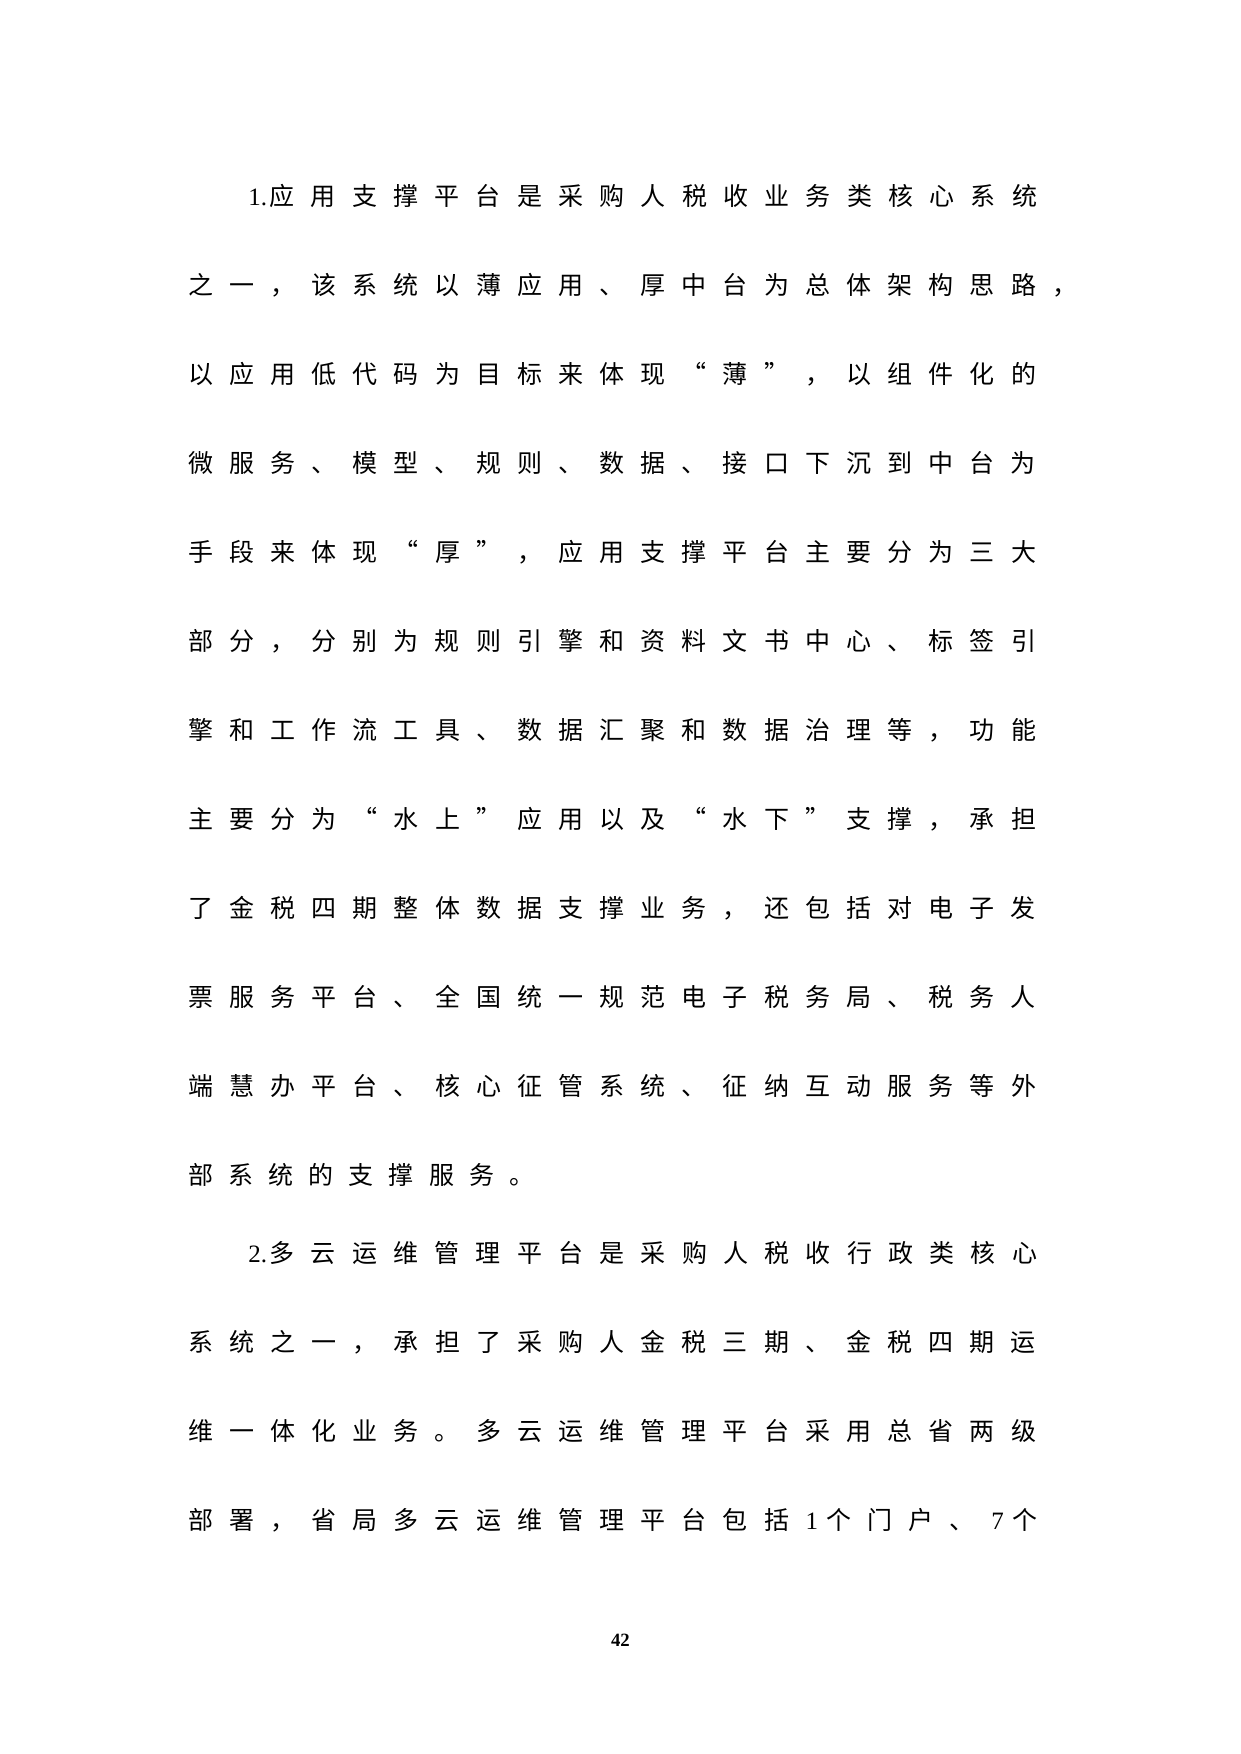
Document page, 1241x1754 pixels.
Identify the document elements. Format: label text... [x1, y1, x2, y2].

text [188, 1222, 1052, 1548]
text 1.应用支撑平台是采购人税收业务类核心系统之一，该系统以薄应用、厚中台为总体架构思路，以应用低代码为目标来体现“薄”，以组件化的微服务、模型、规则、数据、接口下沉到中台为手段来体现“厚”，应用支撑平台主要分为三大部分，分别为规则引擎和资料文书中心、标签引擎和工作流工具、数据汇聚和数据治理等，功能主要分为“水上”应用以及“水下”支撑，承担了金税四期整体数据支撑业务，还包括对电子发票服务平台、全国统一规范电子税务局、税务人端慧办平台、核心征管系统、征纳互动服务等外部系统的支撑服务。 [188, 164, 1052, 1203]
